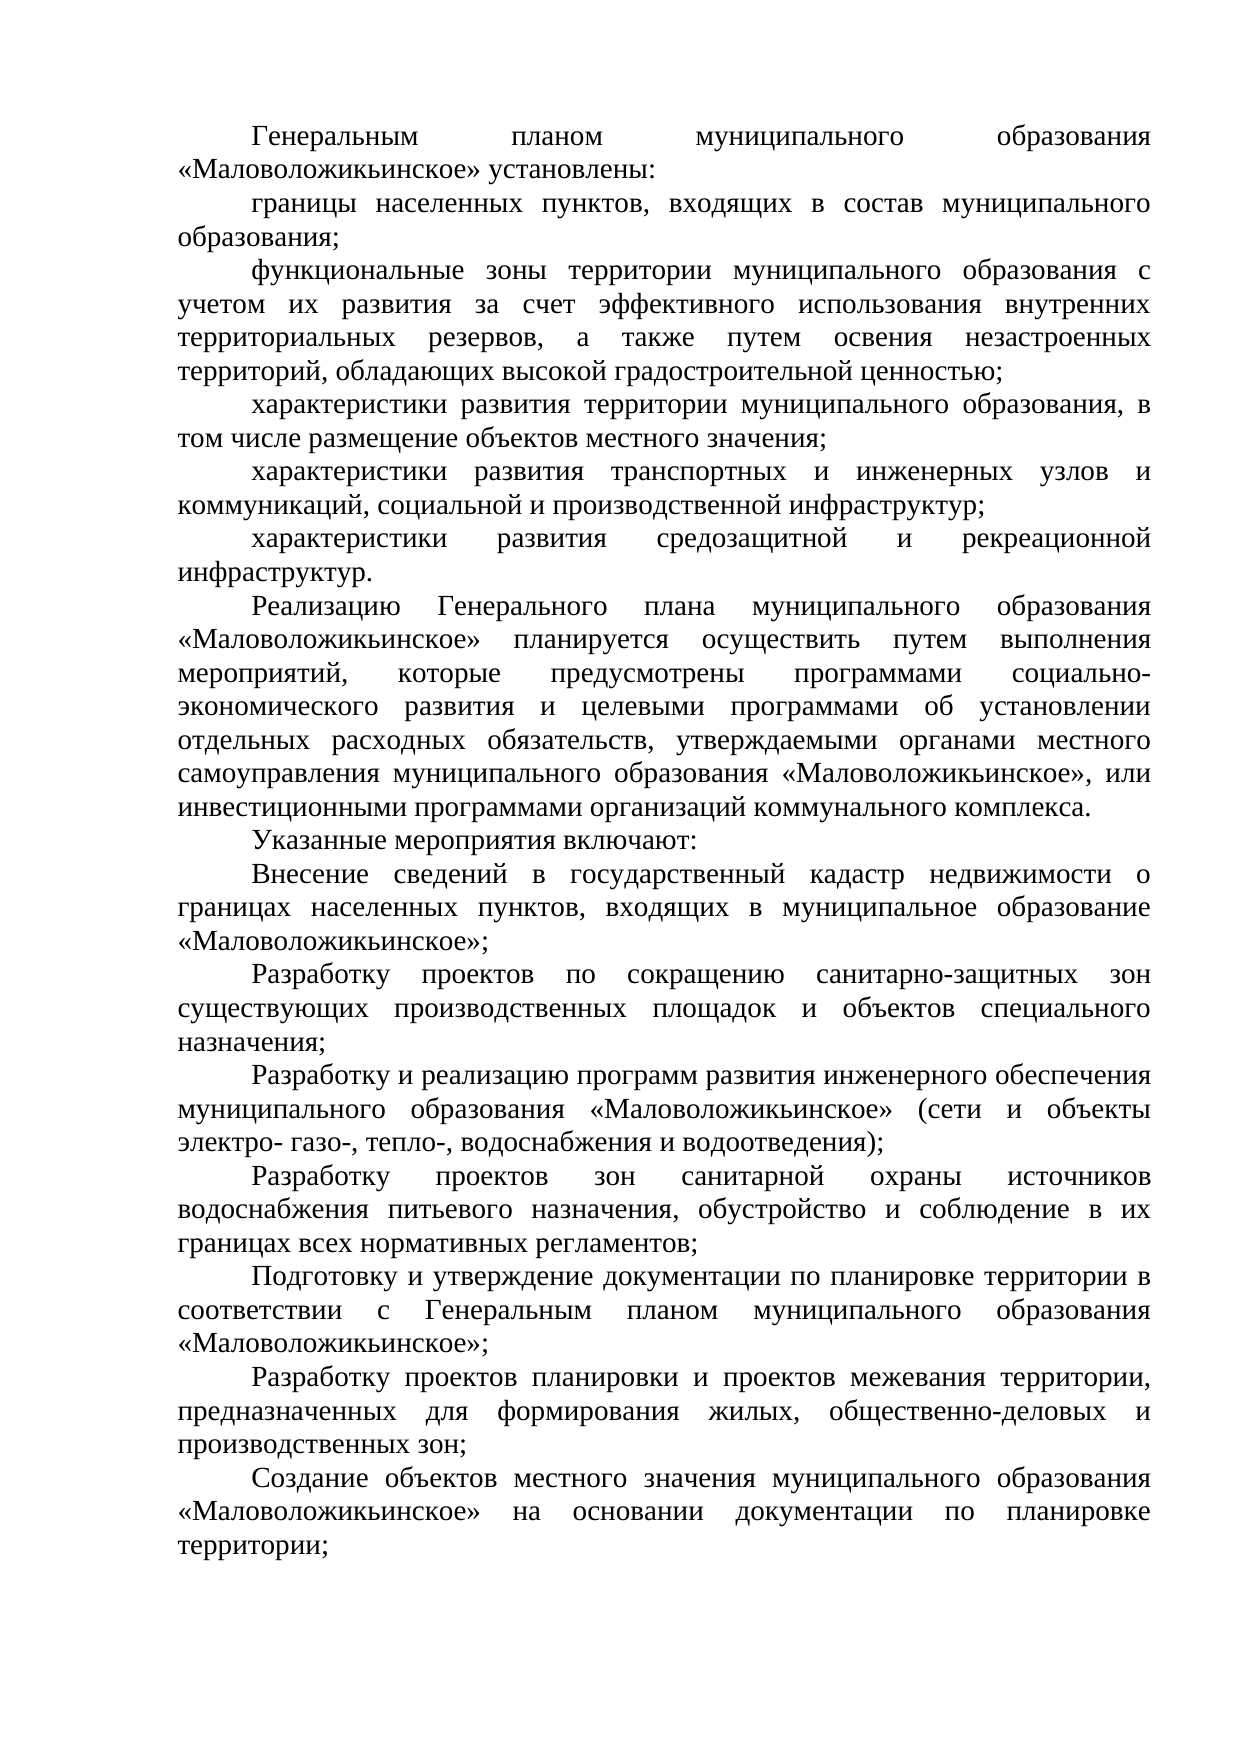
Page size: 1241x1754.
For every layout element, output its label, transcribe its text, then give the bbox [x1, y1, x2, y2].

text границы населенных пунктов, входящих в состав муниципального образования; [177, 185, 1152, 252]
text Создание объектов местного значения муниципального образования «Маловоложикьинское» на основании документации по планировке территории; [177, 1460, 1152, 1560]
text Разработку проектов планировки и проектов межевания территории, предназначенных для формирования жилых, общественно-деловых и производственных зон; [177, 1359, 1152, 1460]
text Разработку проектов зон санитарной охраны источников водоснабжения питьевого назначения, обустройство и соблюдение в их границах всех нормативных регламентов; [177, 1158, 1152, 1258]
text Разработку и реализацию программ развития инженерного обеспечения муниципального образования «Маловоложикьинское» (сети и объекты электро- газо-, тепло-, водоснабжения и водоотведения); [177, 1057, 1152, 1158]
text характеристики развития средозащитной и рекреационной инфраструктур. [177, 521, 1152, 588]
text Генеральным планом муниципального образования «Маловоложикьинское» установлены: [177, 118, 1152, 185]
text Указанные мероприятия включают: [177, 822, 1152, 856]
text характеристики развития транспортных и инженерных узлов и коммуникаций, социальной и производственной инфраструктур; [177, 453, 1152, 521]
text характеристики развития территории муниципального образования, в том числе размещение объектов местного значения; [177, 386, 1152, 453]
text Подготовку и утверждение документации по планировке территории в соответствии с Генеральным планом муниципального образования «Маловоложикьинское»; [177, 1258, 1152, 1359]
text функциональные зоны территории муниципального образования с учетом их развития за счет эффективного использования внутренних территориальных резервов, а также путем освения незастроенных территорий, обладающих высокой градостроительной ценностью; [177, 252, 1152, 386]
text Разработку проектов по сокращению санитарно-защитных зон существующих производственных площадок и объектов специального назначения; [177, 957, 1152, 1057]
text Внесение сведений в государственный кадастр недвижимости о границах населенных пунктов, входящих в муниципальное образование «Маловоложикьинское»; [177, 856, 1152, 957]
text Реализацию Генерального плана муниципального образования «Маловоложикьинское» планируется осуществить путем выполнения мероприятий, которые предусмотрены программами социально-экономического развития и целевыми программами об установлении отдельных расходных обязательств, утверждаемыми органами местного самоуправления муниципального образования «Маловоложикьинское», или инвестиционными программами организаций коммунального комплекса. [177, 588, 1152, 822]
